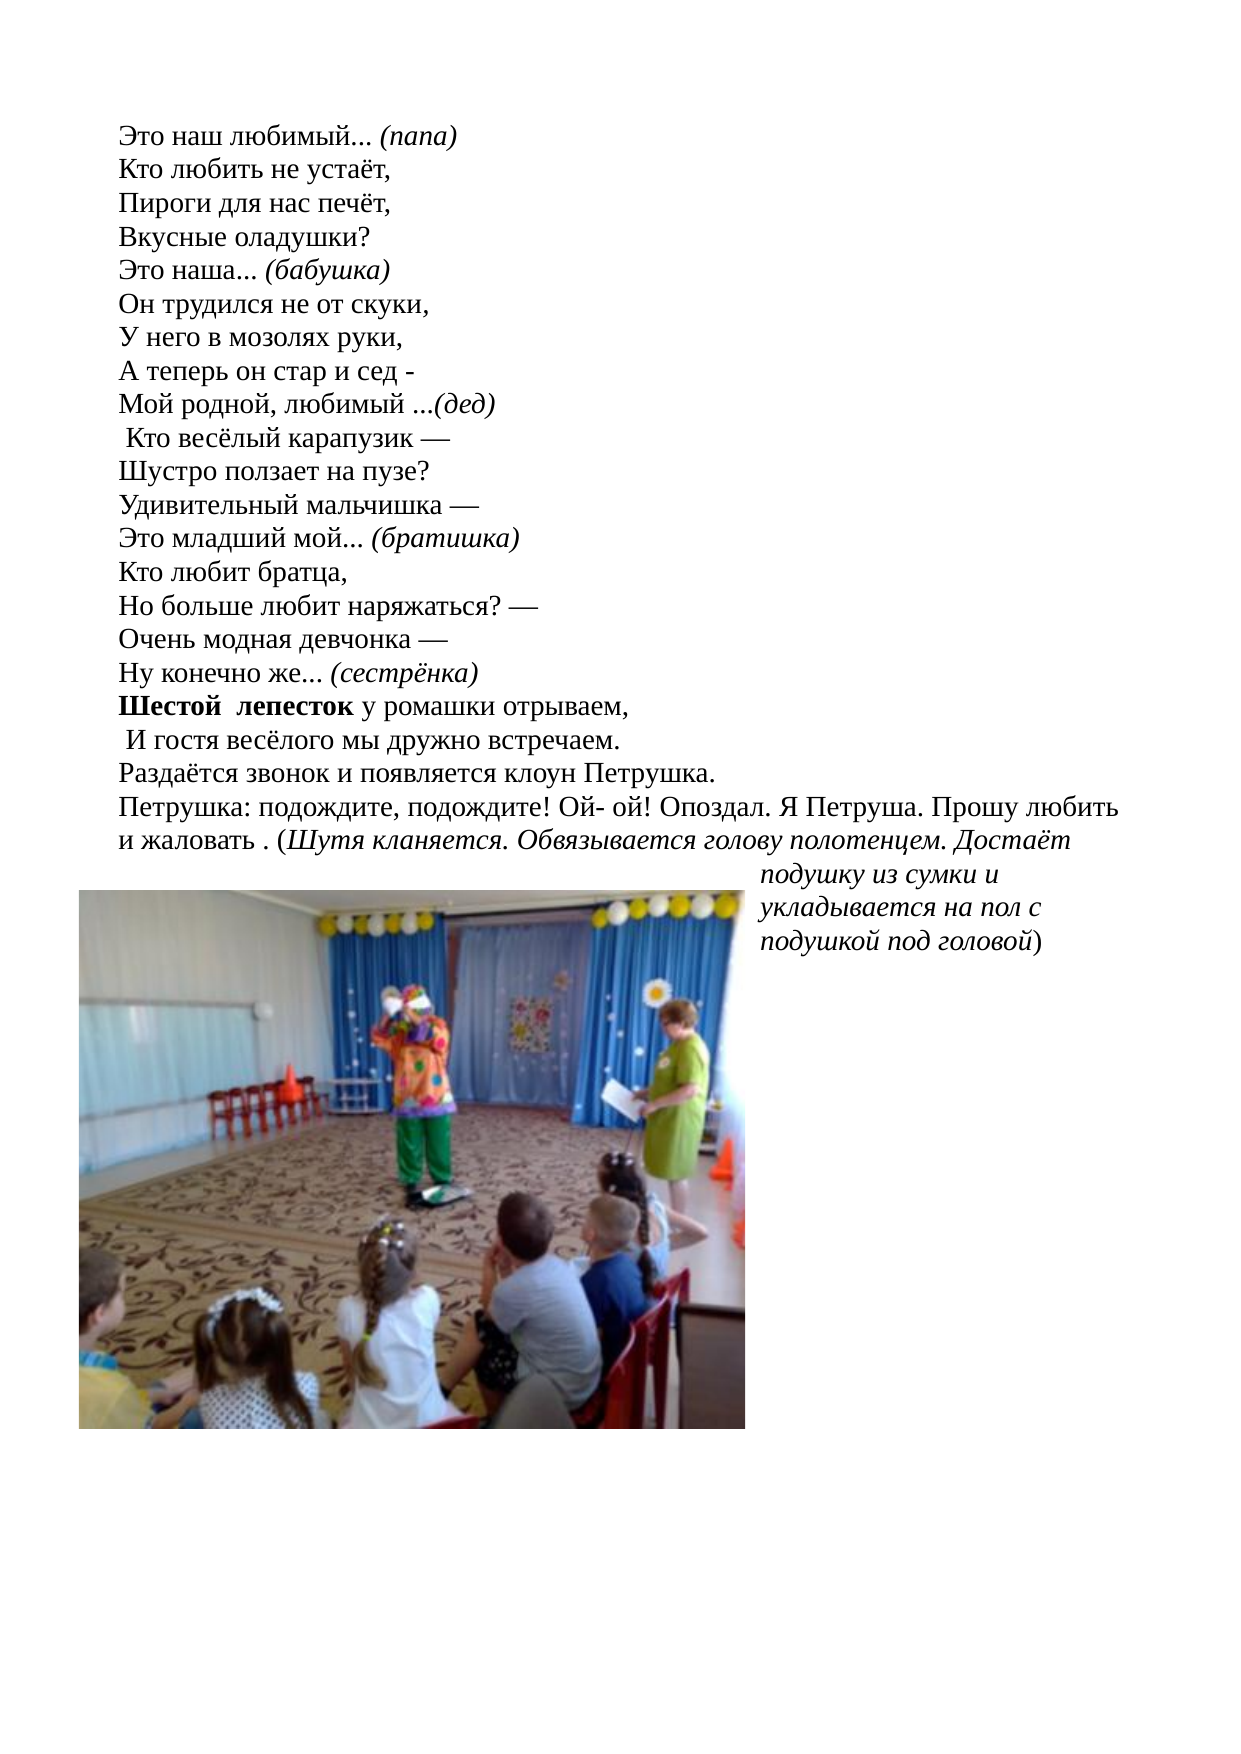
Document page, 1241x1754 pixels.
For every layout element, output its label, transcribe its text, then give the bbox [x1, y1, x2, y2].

text Раздаётся звонок и появляется клоун Петрушка. [118, 755, 1122, 789]
text И гостя весёлого мы дружно встречаем. [118, 722, 1122, 755]
picture [78, 890, 746, 1429]
text Он трудился не от скуки, [118, 286, 1122, 319]
text А теперь он стар и сед - [118, 353, 1122, 386]
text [118, 118, 1122, 286]
text Петрушка: подождите, подождите! Ой- ой! Опоздал. Я Петруша. Прошу любить и жаловать . (Шутя кланяется. Обвязывается голову полотенцем. Достаёт подушку из сумки и укладывается на пол с подушкой под головой) [118, 789, 1122, 957]
text У него в мозолях руки, [118, 319, 1122, 353]
text Мой родной, любимый ...(дед) Кто весёлый карапузик — Шустро ползает на пузе? Удивительный мальчишка — Это младший мой... (братишка) Кто любит братца, Но больше любит наряжаться? — Очень модная девчонка — Ну конечно же... (сестрёнка) Шестой лепесток у ромашки отрываем, [118, 386, 1122, 722]
